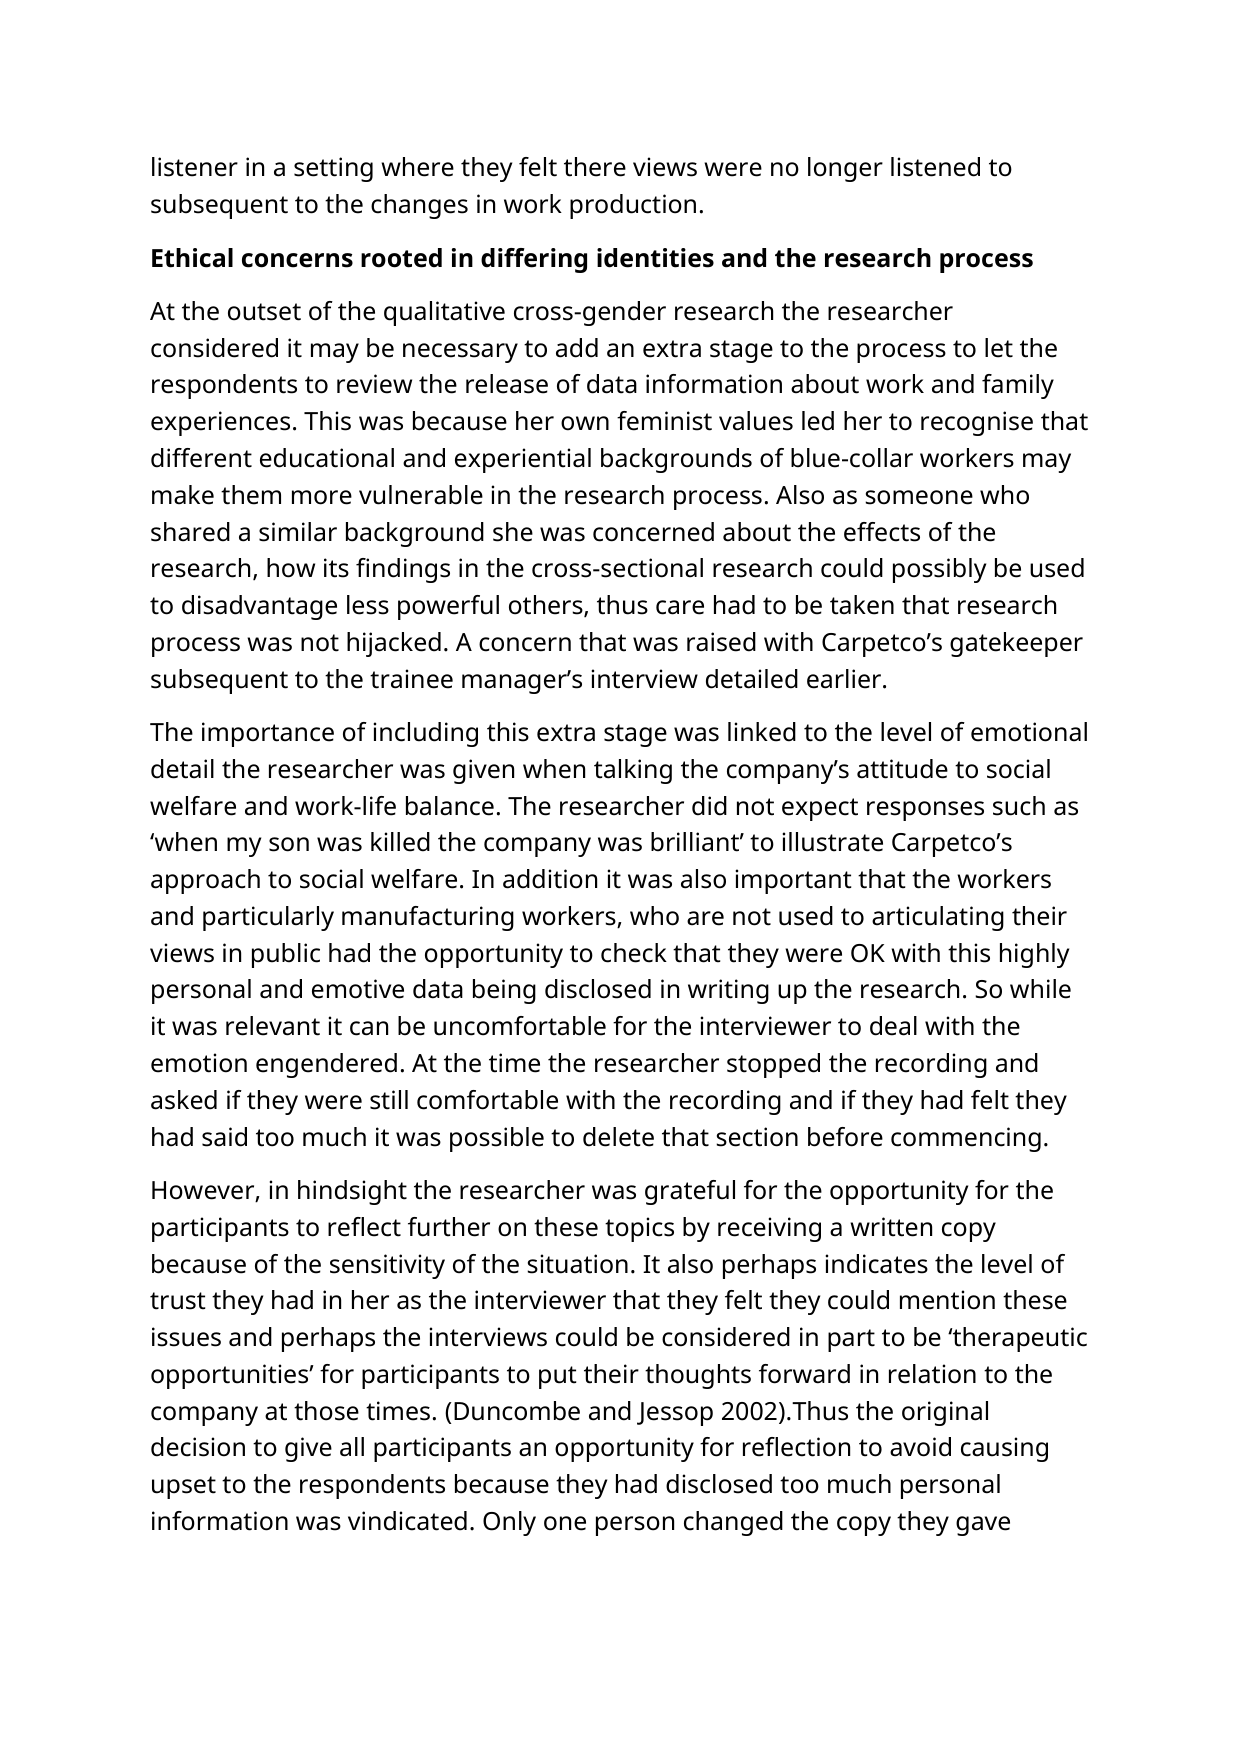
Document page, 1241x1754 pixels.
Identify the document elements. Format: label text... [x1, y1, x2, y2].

text Ethical concerns rooted in differing identities and the research process [150, 240, 1090, 274]
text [150, 1173, 1090, 1538]
text The importance of including this extra stage was linked to the level of emotional detail the researcher was given when talking the company’s attitude to social welfare and work-life balance. The researcher did not expect responses such as ‘when my son was killed the company was brilliant’ to illustrate Carpetco’s approach to social welfare. In addition it was also important that the workers and particularly manufacturing workers, who are not used to articulating their views in public had the opportunity to check that they were OK with this highly personal and emotive data being disclosed in writing up the research. So while it was relevant it can be uncomfortable for the interviewer to deal with the emotion engendered. At the time the researcher stopped the recording and asked if they were still comfortable with the recording and if they had felt they had said too much it was possible to delete that section before commencing. [150, 715, 1090, 1153]
text At the outset of the qualitative cross-gender research the researcher considered it may be necessary to add an extra stage to the process to let the respondents to review the release of data information about work and family experiences. This was because her own feminist values led her to recognise that different educational and experiential backgrounds of blue-collar workers may make them more vulnerable in the research process. Also as someone who shared a similar background she was concerned about the effects of the research, how its findings in the cross-sectional research could possibly be used to disadvantage less powerful others, thus care had to be taken that research process was not hijacked. A concern that was raised with Carpetco’s gatekeeper subsequent to the trainee manager’s interview detailed earlier. [150, 294, 1090, 695]
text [150, 150, 1090, 221]
